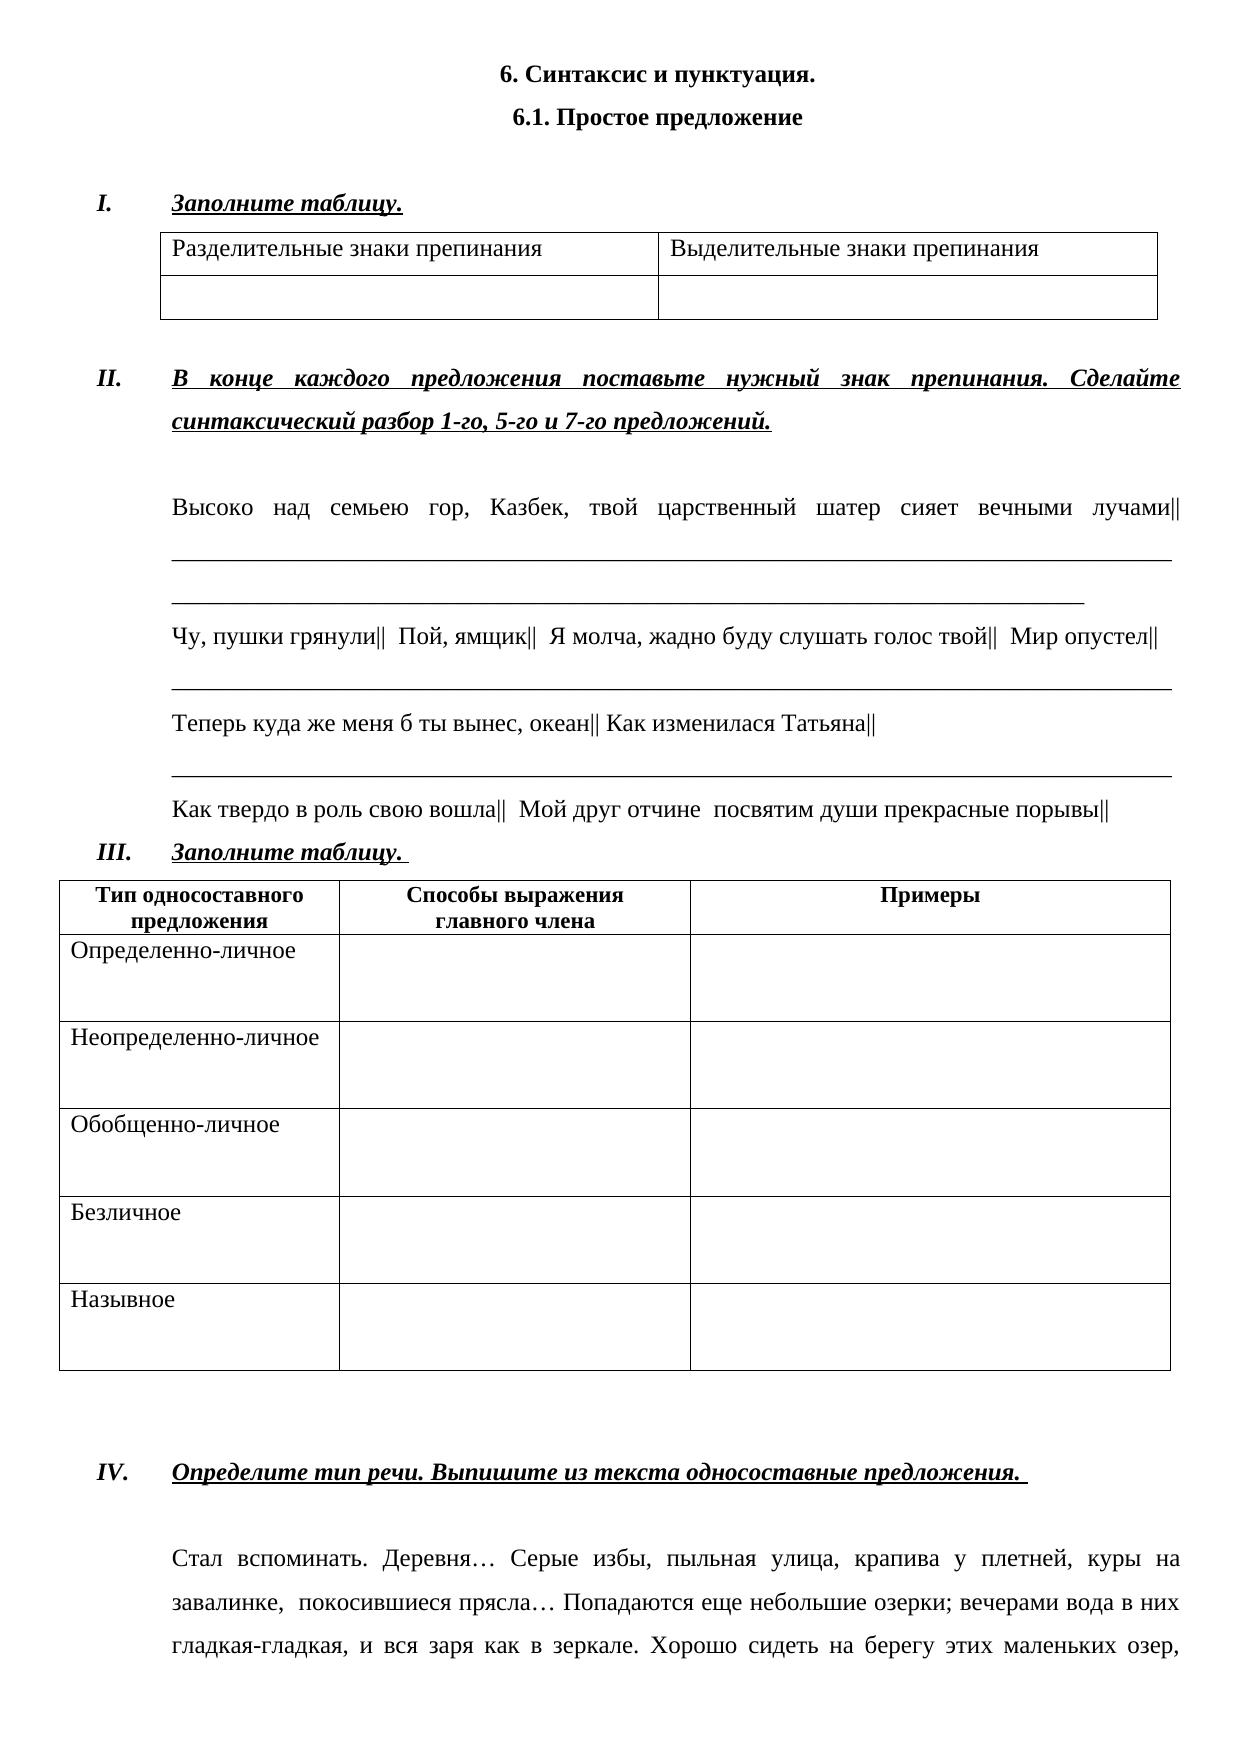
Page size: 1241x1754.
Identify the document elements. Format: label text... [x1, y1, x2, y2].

table_cell [161, 276, 658, 318]
list Заполните таблицу. [97, 188, 1181, 217]
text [172, 1500, 1181, 1658]
table_cell [340, 935, 690, 1021]
text Чу, пушки грянули|| Пой, ямщик|| Я молча, жадно буду слушать голос твой|| Мир опустел|| ________________________________________________________________________________Теперь куда же меня б ты вынес, океан|| Как изменилася Татьяна|| ________________________________________________________________________________Как твердо в роль свою вошла|| Мой друг отчине посвятим души прекрасные порывы|| [172, 621, 1181, 823]
list Заполните таблицу. [97, 837, 1181, 866]
table_cell [691, 1109, 1170, 1196]
table_cell [340, 1109, 690, 1196]
table_cell Обобщенно-личное [60, 1109, 339, 1196]
table_header Примеры [691, 881, 1170, 934]
table_cell [340, 1284, 690, 1370]
text 6. Синтаксис и пунктуация. [134, 59, 1181, 88]
table_header Тип односоставного предложения [60, 881, 339, 934]
table_cell [691, 1284, 1170, 1370]
table_cell [340, 1022, 690, 1108]
table_cell Определенно-личное [60, 935, 339, 1021]
table_header Способы выражения главного члена [340, 881, 690, 934]
table_cell [691, 935, 1170, 1021]
table_header Выделительные знаки препинания [659, 233, 1157, 274]
table_header Разделительные знаки препинания [161, 233, 658, 274]
text Высоко над семьею гор, Казбек, твой царственный шатер сияет вечными лучами||_________________________________________________________________________________________________________________________________________________________ [172, 492, 1181, 607]
list Определите тип речи. Выпишите из текста односоставные предложения. [97, 1457, 1181, 1486]
table_cell [691, 1197, 1170, 1283]
table_cell [659, 276, 1157, 318]
text 6.1. Простое предложение [134, 102, 1181, 131]
table_cell Неопределенно-личное [60, 1022, 339, 1108]
table_cell [691, 1022, 1170, 1108]
table_cell Назывное [60, 1284, 339, 1370]
table_cell [340, 1197, 690, 1283]
list В конце каждого предложения поставьте нужный знак препинания. Сделайте синтаксический разбор 1-го, 5-го и 7-го предложений. [97, 363, 1181, 434]
table_cell Безличное [60, 1197, 339, 1283]
